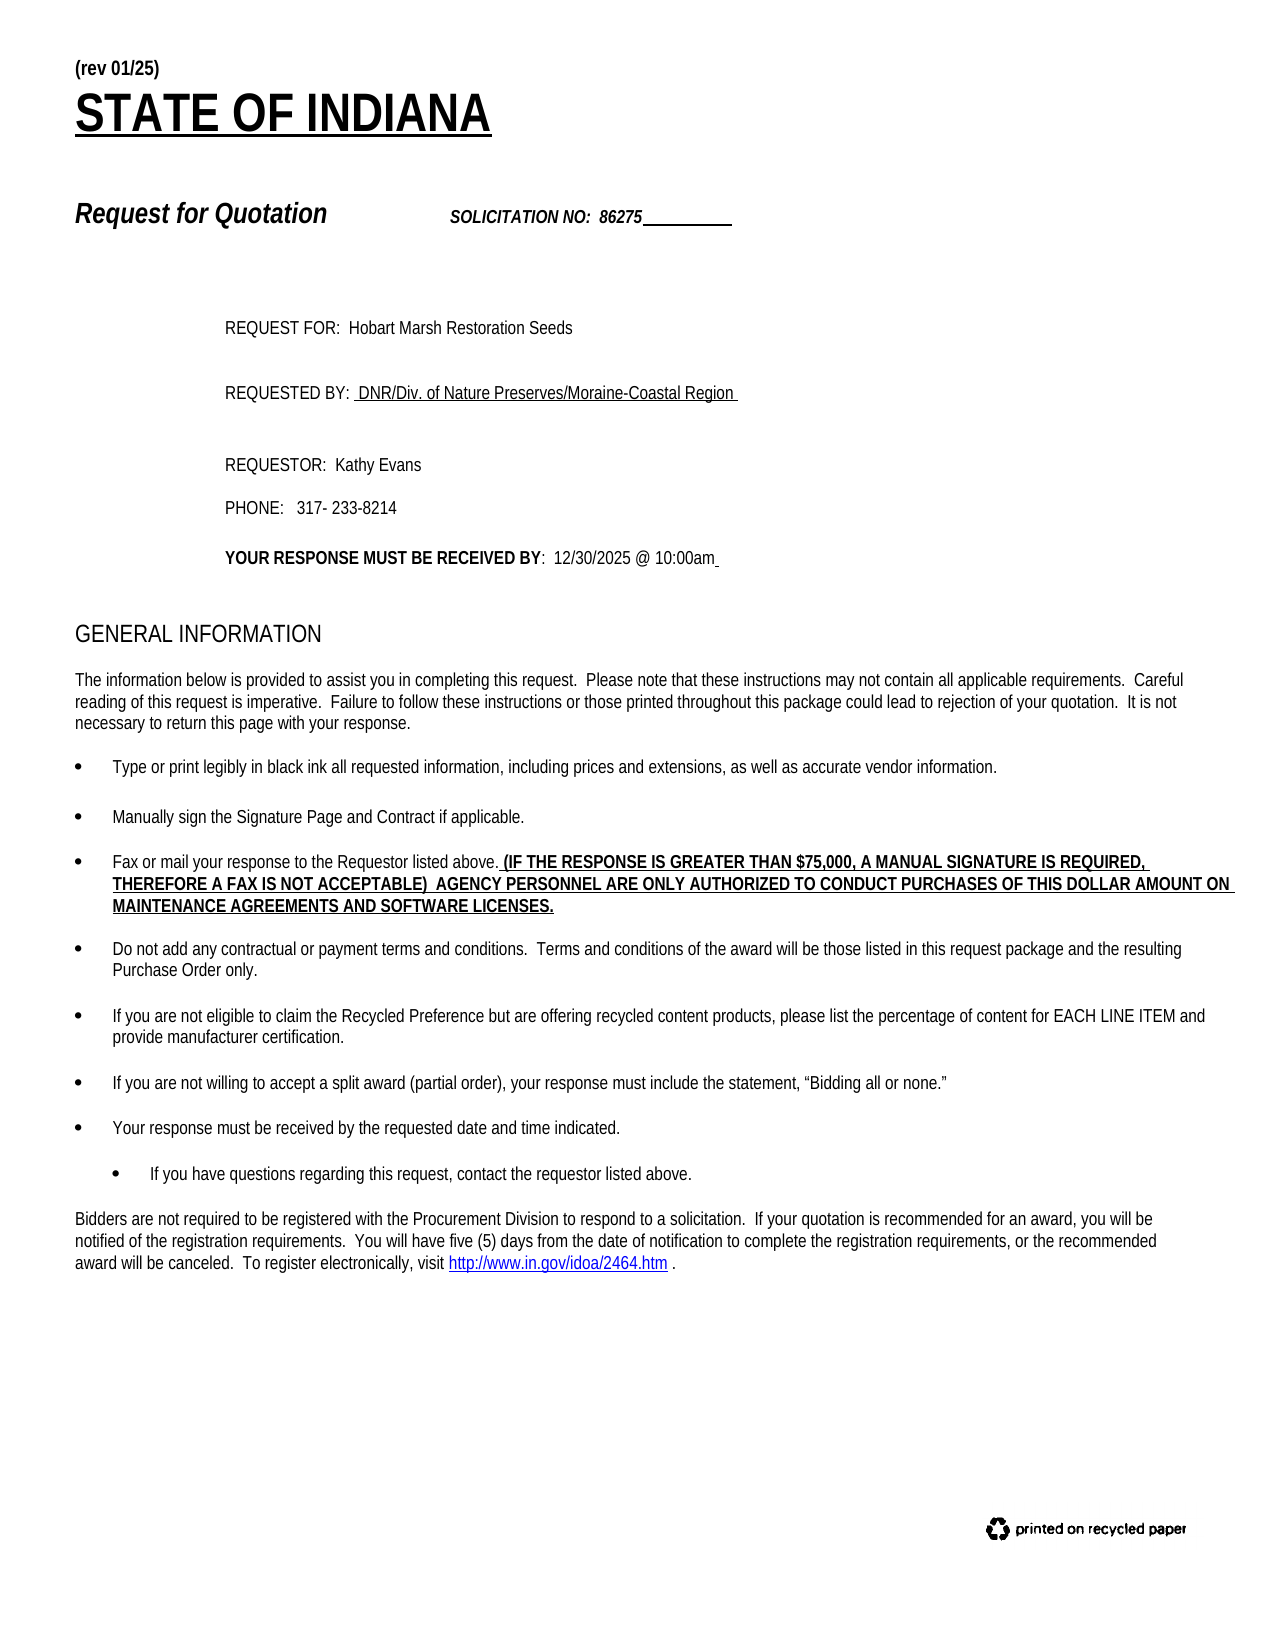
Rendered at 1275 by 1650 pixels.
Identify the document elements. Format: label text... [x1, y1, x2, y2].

text REQUESTOR: Kathy Evans [150, 453, 1237, 475]
list If you are not willing to accept a split award (partial order), your response must include the statement, “Bidding all or none.” [75, 1072, 1237, 1093]
list Your response must be received by the requested date and time indicated. [75, 1117, 1237, 1139]
subtitle GENERAL INFORMATION [75, 618, 1200, 647]
picture [982, 1502, 1204, 1550]
list Fax or mail your response to the Requestor listed above. (IF THE RESPONSE IS GREATER THAN $75,000, A MANUAL SIGNATURE IS REQUIRED, THEREFORE A FAX IS NOT ACCEPTABLE) AGENCY PERSONNEL ARE ONLY AUTHORIZED TO CONDUCT PURCHASES OF THIS DOLLAR AMOUNT ON MAINTENANCE AGREEMENTS AND SOFTWARE LICENSES. [75, 851, 1237, 916]
text REQUEST FOR: Hobart Marsh Restoration Seeds [150, 317, 1237, 338]
text The information below is provided to assist you in completing this request. Please note that these instructions may not contain all applicable requirements. Careful reading of this request is imperative. Failure to follow these instructions or those printed throughout this package could lead to rejection of your quotation. It is not necessary to return this page with your response. [75, 669, 1237, 734]
text STATE OF INDIANA [75, 80, 1200, 142]
subtitle Request for Quotation SOLICITATION NO: 86275 [75, 196, 1200, 229]
text PHONE: 317- 233-8214 [75, 497, 1237, 518]
text (rev 01/25) [75, 56, 1200, 80]
list Type or print legibly in black ink all requested information, including prices and extensions, as well as accurate vendor information. [75, 756, 1237, 777]
list Do not add any contractual or payment terms and conditions. Terms and conditions of the award will be those listed in this request package and the resulting Purchase Order only. [75, 938, 1237, 981]
text REQUESTED BY: DNR/Div. of Nature Preserves/Moraine-Coastal Region [75, 382, 1237, 403]
list If you have questions regarding this request, contact the requestor listed above. [75, 1163, 1200, 1184]
list If you are not eligible to claim the Recycled Preference but are offering recycled content products, please list the percentage of content for EACH LINE ITEM and provide manufacturer certification. [75, 1005, 1237, 1048]
text YOUR RESPONSE MUST BE RECEIVED BY: 12/30/2025 @ 10:00am [150, 547, 1237, 568]
text Bidders are not required to be registered with the Procurement Division to respond to a solicitation. If your quotation is recommended for an award, you will be notified of the registration requirements. You will have five (5) days from the date of notification to complete the registration requirements, or the recommended award will be canceled. To register electronically, visit http://www.in.gov/idoa/2464.htm . [75, 1208, 1200, 1273]
list Manually sign the Signature Page and Contract if applicable. [75, 806, 1237, 827]
